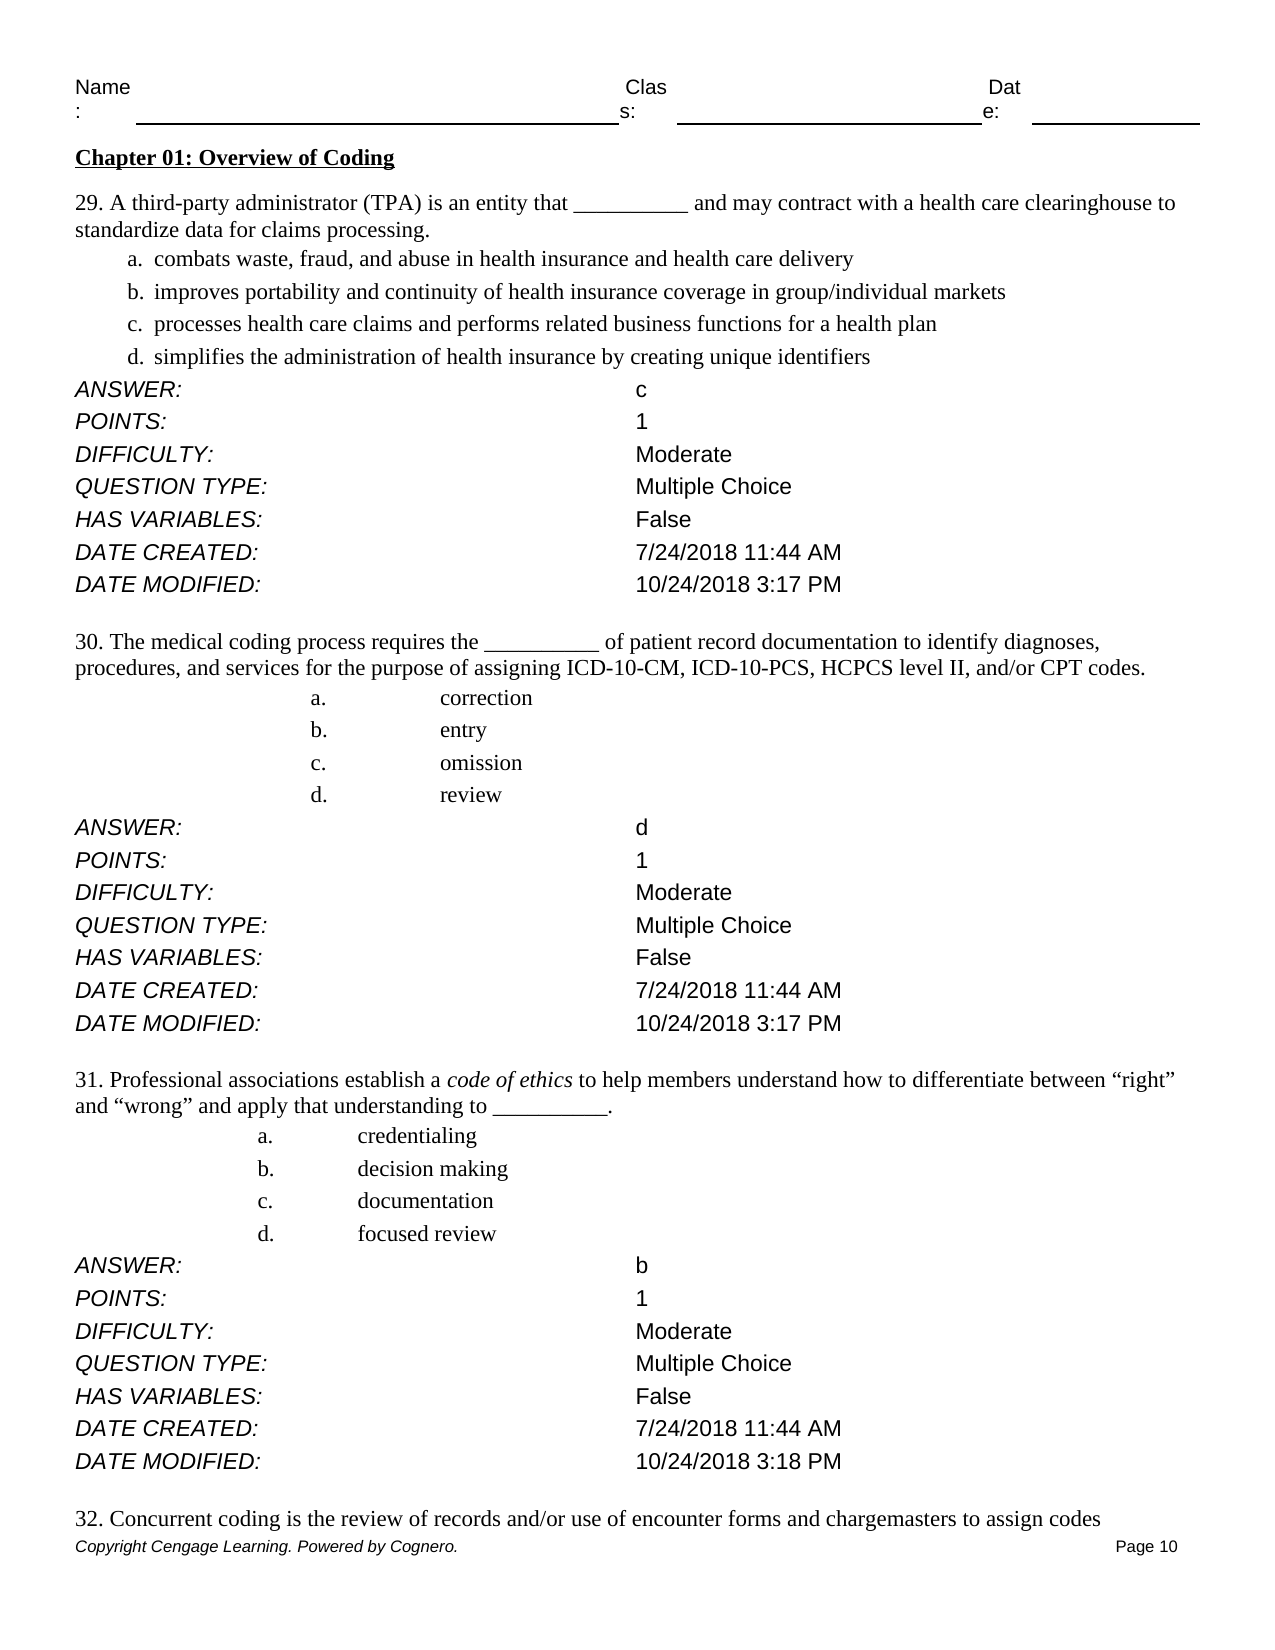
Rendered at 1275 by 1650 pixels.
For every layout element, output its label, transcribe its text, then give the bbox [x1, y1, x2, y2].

table_header 30. The medical coding process requires the __________ of patient record documentation to identify diagnoses, procedures, and services for the purpose of assigning ICD-10-CM, ICD-10-PCS, HCPCS level II, and/or CPT codes. [75, 628, 1200, 1039]
table_header 31. Professional associations establish a code of ethics to help members understand how to differentiate between “right” and “wrong” and apply that understanding to __________. [75, 1066, 1200, 1478]
table_header 29. A third-party administrator (TPA) is an entity that __________ and may contract with a health care clearinghouse to standardize data for claims processing. [75, 189, 1200, 601]
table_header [75, 1505, 1200, 1531]
